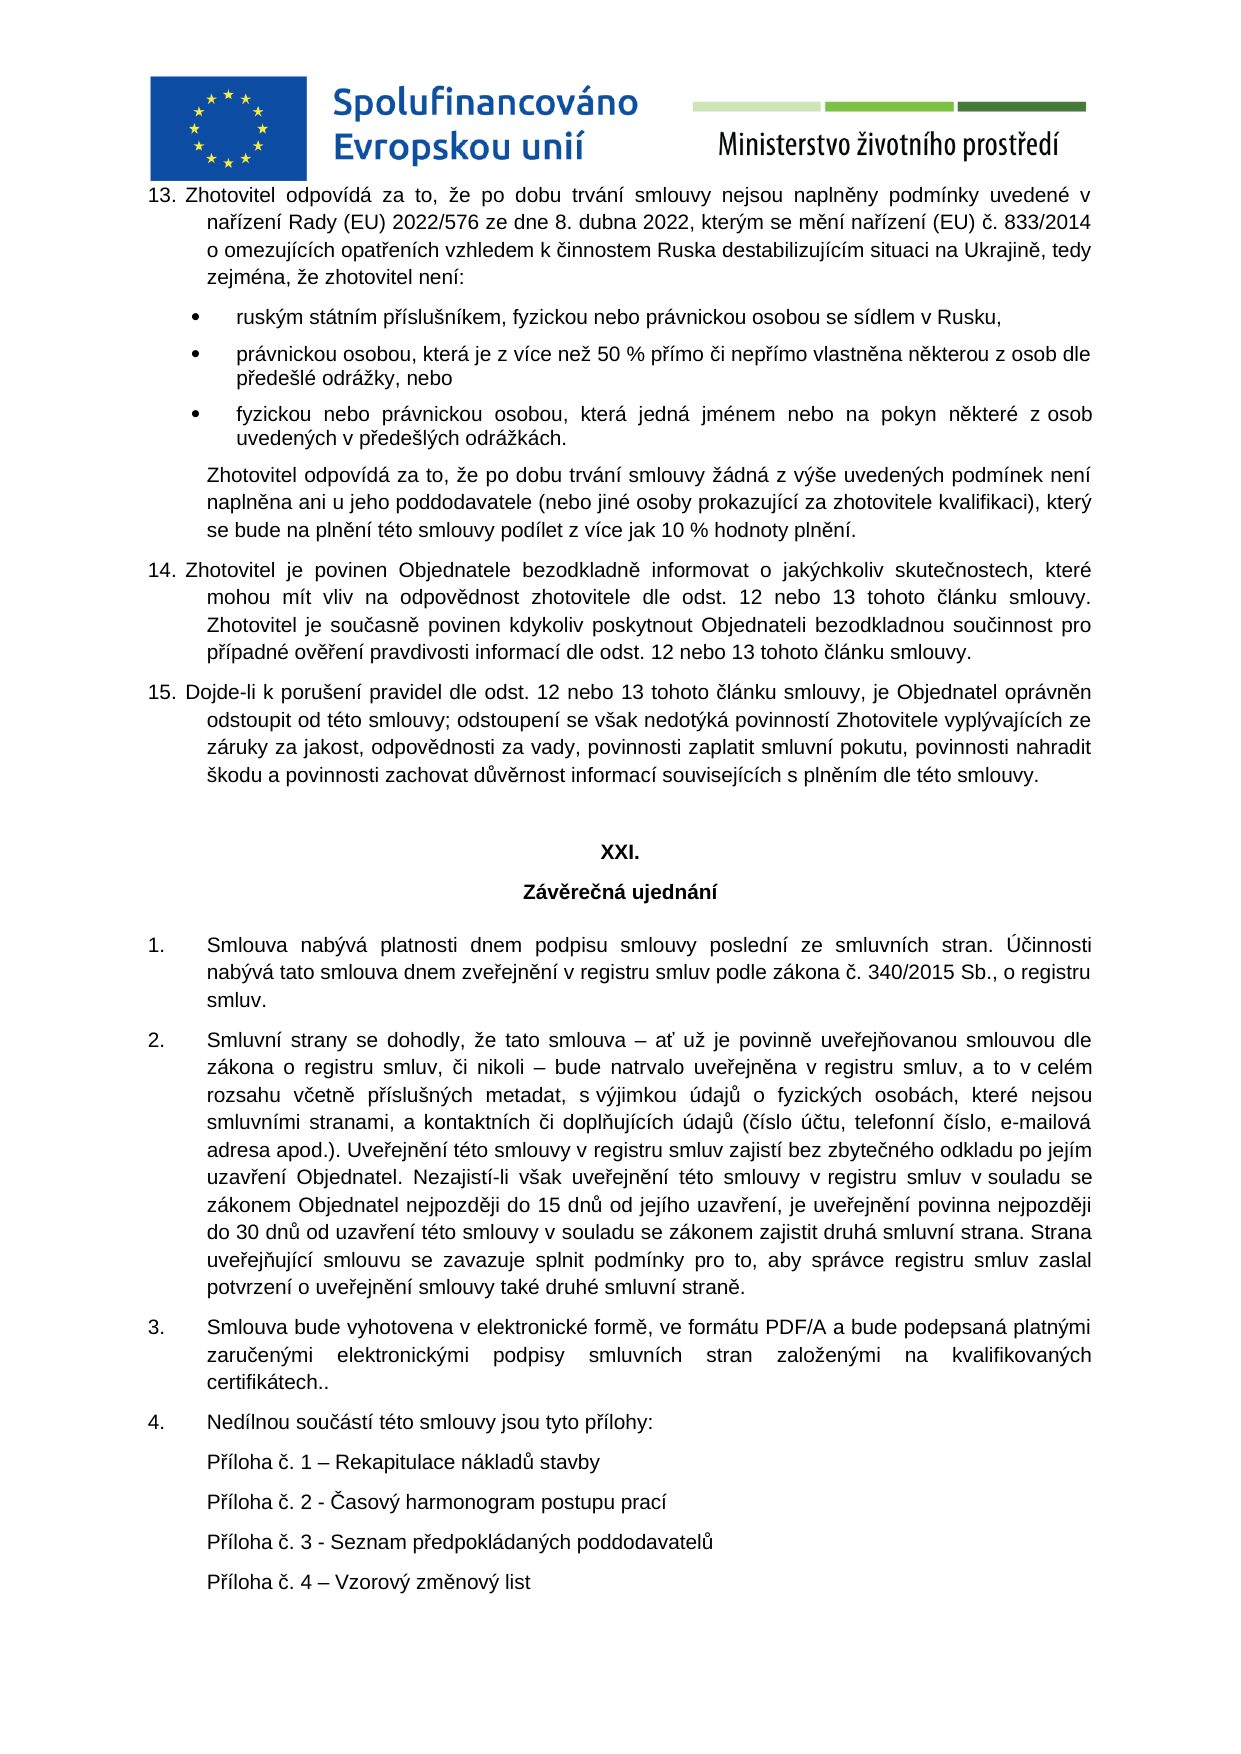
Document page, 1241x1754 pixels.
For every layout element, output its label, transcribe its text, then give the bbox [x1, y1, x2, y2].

text Příloha č. 1 – Rekapitulace nákladů stavby [207, 1450, 1093, 1474]
text Příloha č. 4 – Vzorový změnový list [207, 1570, 1093, 1594]
list Zhotovitel je povinen Objednatele bezodkladně informovat o jakýchkoliv skutečnostech, které mohou mít vliv na odpovědnost zhotovitele dle odst. 12 nebo 13 tohoto článku smlouvy. Zhotovitel je současně povinen kdykoliv poskytnout Objednateli bezodkladnou součinnost pro případné ověření pravdivosti informací dle odst. 12 nebo 13 tohoto článku smlouvy. [148, 558, 1093, 664]
list Smlouva bude vyhotovena v elektronické formě, ve formátu PDF/A a bude podepsaná platnými zaručenými elektronickými podpisy smluvních stran založenými na kvalifikovaných certifikátech.. [148, 1315, 1093, 1394]
list právnickou osobou, která je z více než 50 % přímo či nepřímo vlastněna některou z osob dle předešlé odrážky, nebo [192, 342, 1093, 390]
list Nedílnou součástí této smlouvy jsou tyto přílohy: [148, 1410, 1093, 1434]
text Zhotovitel odpovídá za to, že po dobu trvání smlouvy žádná z výše uvedených podmínek není naplněna ani u jeho poddodavatele (nebo jiné osoby prokazující za zhotovitele kvalifikaci), který se bude na plnění této smlouvy podílet z více jak 10 % hodnoty plnění. [207, 463, 1093, 542]
list Zhotovitel odpovídá za to, že po dobu trvání smlouvy nejsou naplněny podmínky uvedené v nařízení Rady (EU) 2022/576 ze dne 8. dubna 2022, kterým se mění nařízení (EU) č. 833/2014 o omezujících opatřeních vzhledem k činnostem Ruska destabilizujícím situaci na Ukrajině, tedy zejména, že zhotovitel není: [148, 183, 1093, 289]
list Smluvní strany se dohodly, že tato smlouva – ať už je povinně uveřejňovanou smlouvou dle zákona o registru smluv, či nikoli – bude natrvalo uveřejněna v registru smluv, a to v celém rozsahu včetně příslušných metadat, s výjimkou údajů o fyzických osobách, které nejsou smluvními stranami, a kontaktních či doplňujících údajů (číslo účtu, telefonní číslo, e-mailová adresa apod.). Uveřejnění této smlouvy v registru smluv zajistí bez zbytečného odkladu po jejím uzavření Objednatel. Nezajistí-li však uveřejnění této smlouvy v registru smluv v souladu se zákonem Objednatel nejpozději do 15 dnů od jejího uzavření, je uveřejnění povinna nejpozději do 30 dnů od uzavření této smlouvy v souladu se zákonem zajistit druhá smluvní strana. Strana uveřejňující smlouvu se zavazuje splnit podmínky pro to, aby správce registru smluv zaslal potvrzení o uveřejnění smlouvy také druhé smluvní straně. [148, 1028, 1093, 1299]
list Smlouva nabývá platnosti dnem podpisu smlouvy poslední ze smluvních stran. Účinnosti nabývá tato smlouva dnem zveřejnění v registru smluv podle zákona č. 340/2015 Sb., o registru smluv. [148, 933, 1093, 1012]
text XXI. [148, 840, 1093, 864]
text Příloha č. 3 - Seznam předpokládaných poddodavatelů [207, 1530, 1093, 1554]
list Dojde-li k porušení pravidel dle odst. 12 nebo 13 tohoto článku smlouvy, je Objednatel oprávněn odstoupit od této smlouvy; odstoupení se však nedotýká povinností Zhotovitele vyplývajících ze záruky za jakost, odpovědnosti za vady, povinnosti zaplatit smluvní pokutu, povinnosti nahradit škodu a povinnosti zachovat důvěrnost informací souvisejících s plněním dle této smlouvy. [148, 680, 1093, 787]
list fyzickou nebo právnickou osobou, která jedná jménem nebo na pokyn některé z osob uvedených v předešlých odrážkách. [192, 402, 1093, 450]
list ruským státním příslušníkem, fyzickou nebo právnickou osobou se sídlem v Rusku, [192, 305, 1093, 329]
text Závěrečná ujednání [148, 880, 1093, 904]
text Příloha č. 2 - Časový harmonogram postupu prací [207, 1490, 1093, 1514]
